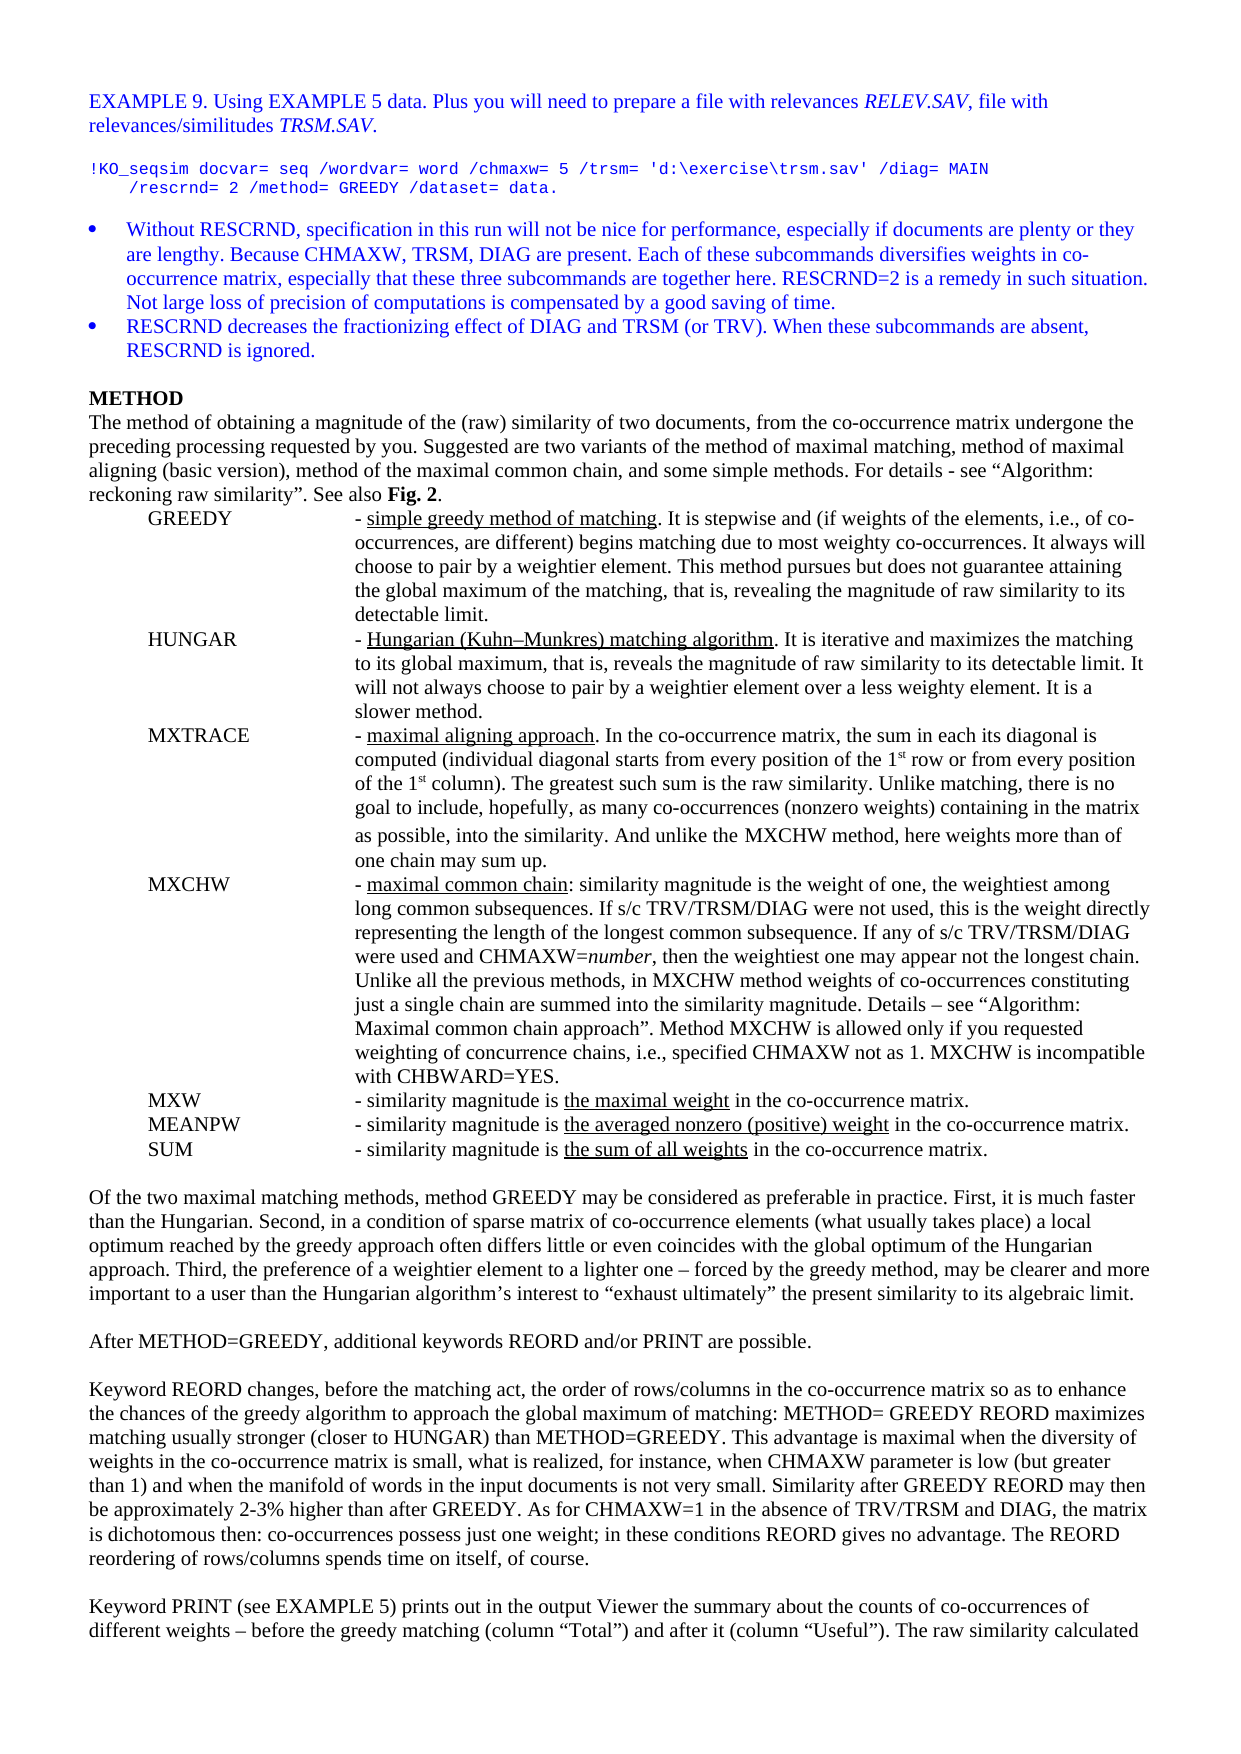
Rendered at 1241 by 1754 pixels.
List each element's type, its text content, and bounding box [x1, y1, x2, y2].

text Keyword REORD changes, before the matching act, the order of rows/columns in the co-occurrence matrix so as to enhance the chances of the greedy algorithm to approach the global maximum of matching: METHOD= GREEDY REORD maximizes matching usually stronger (closer to HUNGAR) than METHOD=GREEDY. This advantage is maximal when the diversity of weights in the co-occurrence matrix is small, what is realized, for instance, when CHMAXW parameter is low (but greater than 1) and when the manifold of words in the input documents is not very small. Similarity after GREEDY REORD may then be approximately 2-3% higher than after GREEDY. As for CHMAXW=1 in the absence of TRV/TRSM and DIAG, the matrix is dichotomous then: co-occurrences possess just one weight; in these conditions REORD gives no advantage. The REORD reordering of rows/columns spends time on itself, of course. [89, 1377, 1152, 1569]
text SUM - similarity magnitude is the sum of all weights in the co-occurrence matrix. [148, 1136, 1152, 1161]
text MXCHW - maximal common chain: similarity magnitude is the weight of one, the weightiest among long common subsequences. If s/c TRV/TRSM/DIAG were not used, this is the weight directly representing the length of the longest common subsequence. If any of s/c TRV/TRSM/DIAG were used and CHMAXW=number, then the weightiest one may appear not the longest chain. Unlike all the previous methods, in MXCHW method weights of co-occurrences constituting just a single chain are summed into the similarity magnitude. Details – see “Algorithm: Maximal common chain approach”. Method MXCHW is allowed only if you requested weighting of concurrence chains, i.e., specified CHMAXW not as 1. MXCHW is incompatible with CHBWARD=YES. [148, 872, 1152, 1088]
text After METHOD=GREEDY, additional keywords REORD and/or PRINT are possible. [89, 1329, 1152, 1353]
text EXAMPLE 9. Using EXAMPLE 5 data. Plus you will need to prepare a file with relevances RELEV.SAV, file with relevances/similitudes TRSM.SAV. [89, 89, 1152, 137]
text MXTRACE - maximal aligning approach. In the co-occurrence matrix, the sum in each its diagonal is computed (individual diagonal starts from every position of the 1st row or from every position of the 1st column). The greatest such sum is the raw similarity. Unlike matching, there is no goal to include, hopefully, as many co-occurrences (nonzero weights) containing in the matrix as possible, into the similarity. And unlike the MXCHW method, here weights more than of one chain may sum up. [148, 723, 1152, 872]
list Without RESCRND, specification in this run will not be nice for performance, especially if documents are plenty or they are lengthy. Because CHMAXW, TRSM, DIAG are present. Each of these subcommands diversifies weights in co-occurrence matrix, especially that these three subcommands are together here. RESCRND=2 is a remedy in such situation. Not large loss of precision of computations is compensated by a good saving of time. [89, 217, 1152, 314]
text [89, 1594, 1152, 1642]
text GREEDY - simple greedy method of matching. It is stepwise and (if weights of the elements, i.e., of co-occurrences, are different) begins matching due to most weighty co-occurrences. It always will choose to pair by a weightier element. This method pursues but does not guarantee attaining the global maximum of the matching, that is, revealing the magnitude of raw similarity to its detectable limit. [148, 506, 1152, 626]
text Of the two maximal matching methods, method GREEDY may be considered as preferable in practice. First, it is much faster than the Hungarian. Second, in a condition of sparse matrix of co-occurrence elements (what usually takes place) a local optimum reached by the greedy approach often differs little or even coincides with the global optimum of the Hungarian approach. Third, the preference of a weightier element to a lighter one – forced by the greedy method, may be clearer and more important to a user than the Hungarian algorithm’s interest to “exhaust ultimately” the present similarity to its algebraic limit. [89, 1184, 1152, 1305]
text MEANPW - similarity magnitude is the averaged nonzero (positive) weight in the co-occurrence matrix. [148, 1112, 1152, 1136]
text The method of obtaining a magnitude of the (raw) similarity of two documents, from the co-occurrence matrix undergone the preceding processing requested by you. Suggested are two variants of the method of maximal matching, method of maximal aligning (basic version), method of the maximal common chain, and some simple methods. For details - see “Algorithm: reckoning raw similarity”. See also Fig. 2. [89, 410, 1152, 506]
text MXW - similarity magnitude is the maximal weight in the co-occurrence matrix. [148, 1088, 1152, 1112]
list RESCRND decreases the fractionizing effect of DIAG and TRSM (or TRV). When these subcommands are absent, RESCRND is ignored. [89, 314, 1152, 362]
text HUNGAR - Hungarian (Kuhn–Munkres) matching algorithm. It is iterative and maximizes the matching to its global maximum, that is, reveals the magnitude of raw similarity to its detectable limit. It will not always choose to pair by a weightier element over a less weighty element. It is a slower method. [148, 626, 1152, 723]
text !KO_seqsim docvar= seq /wordvar= word /chmaxw= 5 /trsm= 'd:\exercise\trsm.sav' /diag= MAIN [89, 161, 1152, 180]
text METHOD [89, 386, 1152, 410]
text /rescrnd= 2 /method= GREEDY /dataset= data. [89, 180, 1152, 198]
